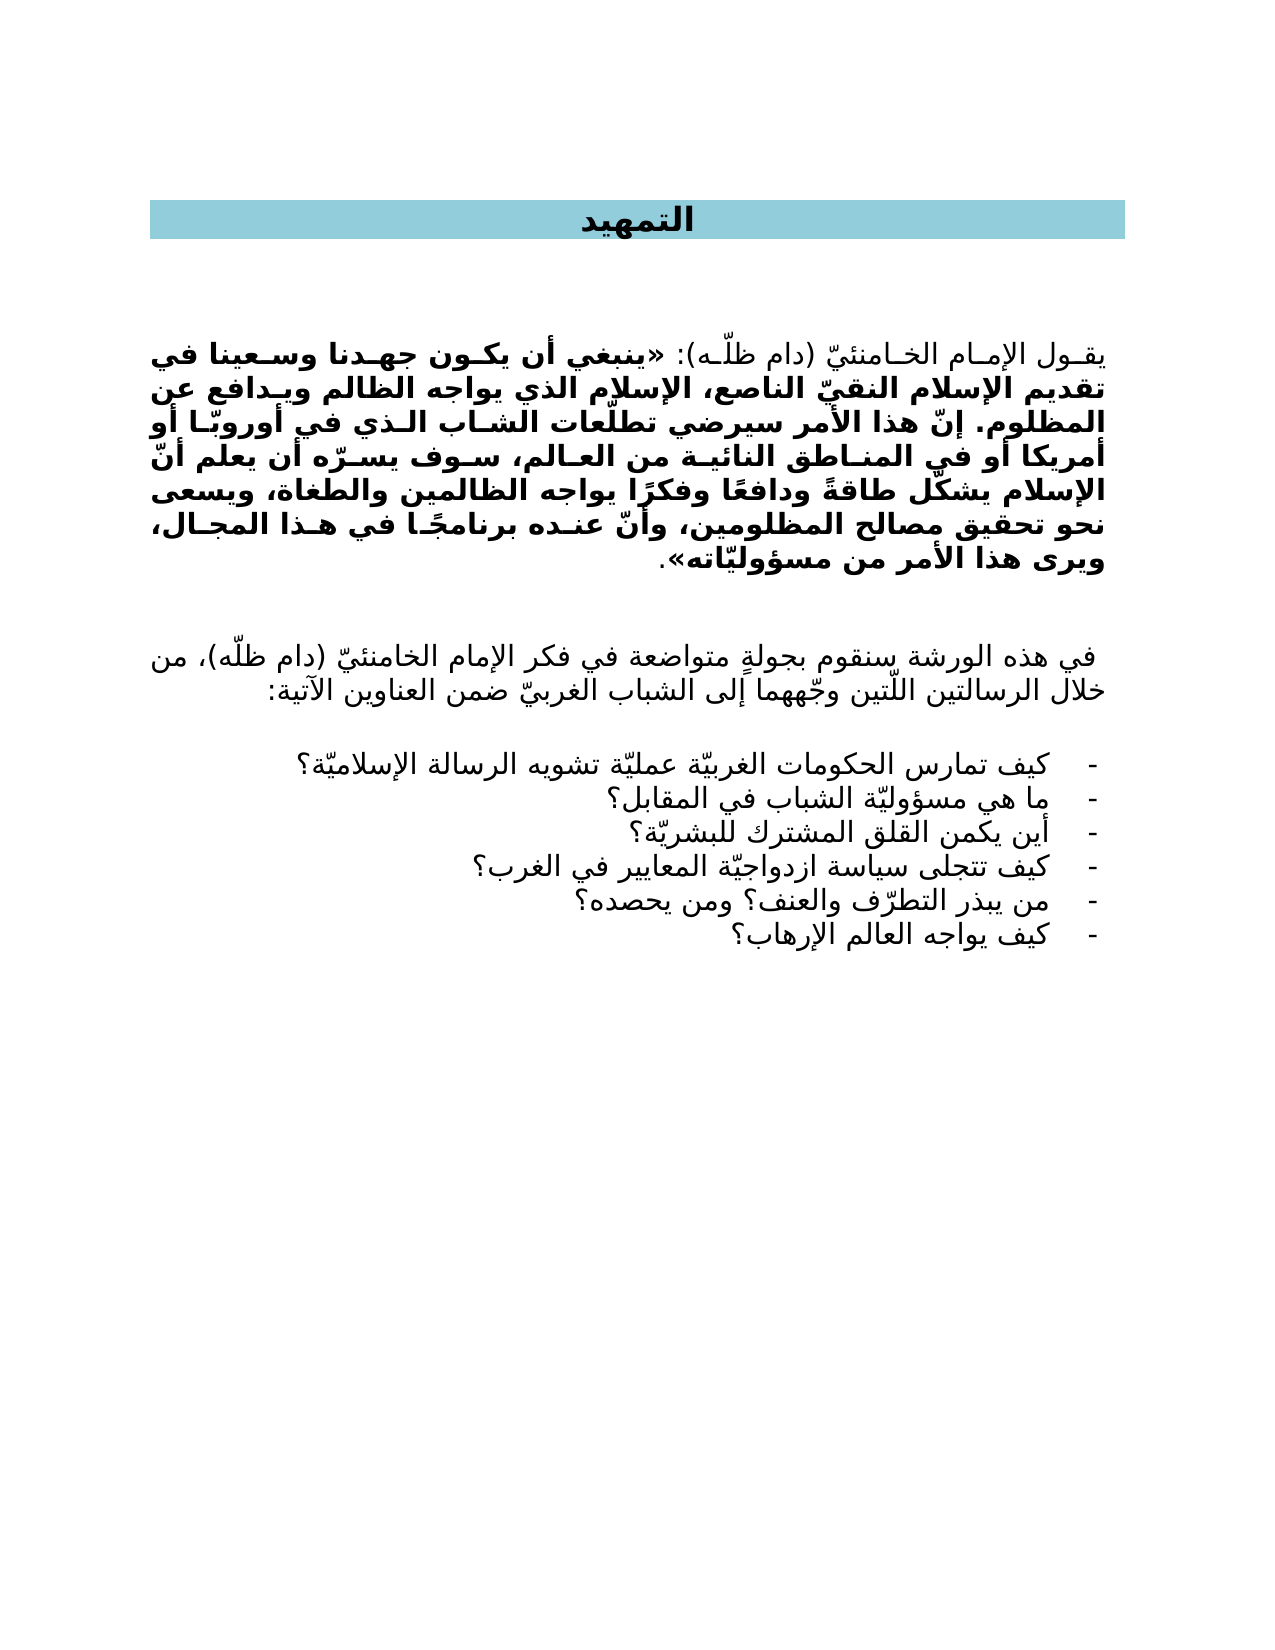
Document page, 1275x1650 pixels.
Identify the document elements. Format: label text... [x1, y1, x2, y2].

list يقول الإمام الخامنئيّ (دام ظلّه): «ينبغي أن يكون جهدنا وسعينا في تقديم الإسلام النقيّ الناصع، الإسلام الذي يواجه الظالم ويدافع عن المظلوم. إنّ هذا الأمر سيرضي تطلّعات الشاب الذي في أوروبّا أو أمريكا أو في المناطق النائية من العالم، سوف يسرّه أن يعلم أنّ الإسلام يشكّل طاقةً ودافعًا وفكرًا يواجه الظالمين والطغاة، ويسعى نحو تحقيق مصالح المظلومين، وأنّ عنده برنامجًا في هذا المجال، ويرى هذا الأمر من مسؤوليّاته». [150, 337, 1106, 575]
list كيف تتجلى سياسة ازدواجيّة المعايير في الغرب؟ [150, 849, 1087, 883]
subtitle التمهيد [150, 200, 1125, 239]
list كيف يواجه العالم الإرهاب؟ [150, 917, 1087, 951]
list أين يكمن القلق المشترك للبشريّة؟ [150, 815, 1087, 849]
list ما هي مسؤوليّة الشباب في المقابل؟ [150, 781, 1087, 815]
list في هذه الورشة سنقوم بجولةٍ متواضعة في فكر الإمام الخامنئيّ (دام ظلّه)، من خلال الرسالتين اللّتين وجّههما إلى الشباب الغربيّ ضمن العناوين الآتية: [150, 640, 1106, 708]
list كيف تمارس الحكومات الغربيّة عمليّة تشويه الرسالة الإسلاميّة؟ [150, 747, 1087, 781]
list من يبذر التطرّف والعنف؟ ومن يحصده؟ [150, 883, 1087, 917]
